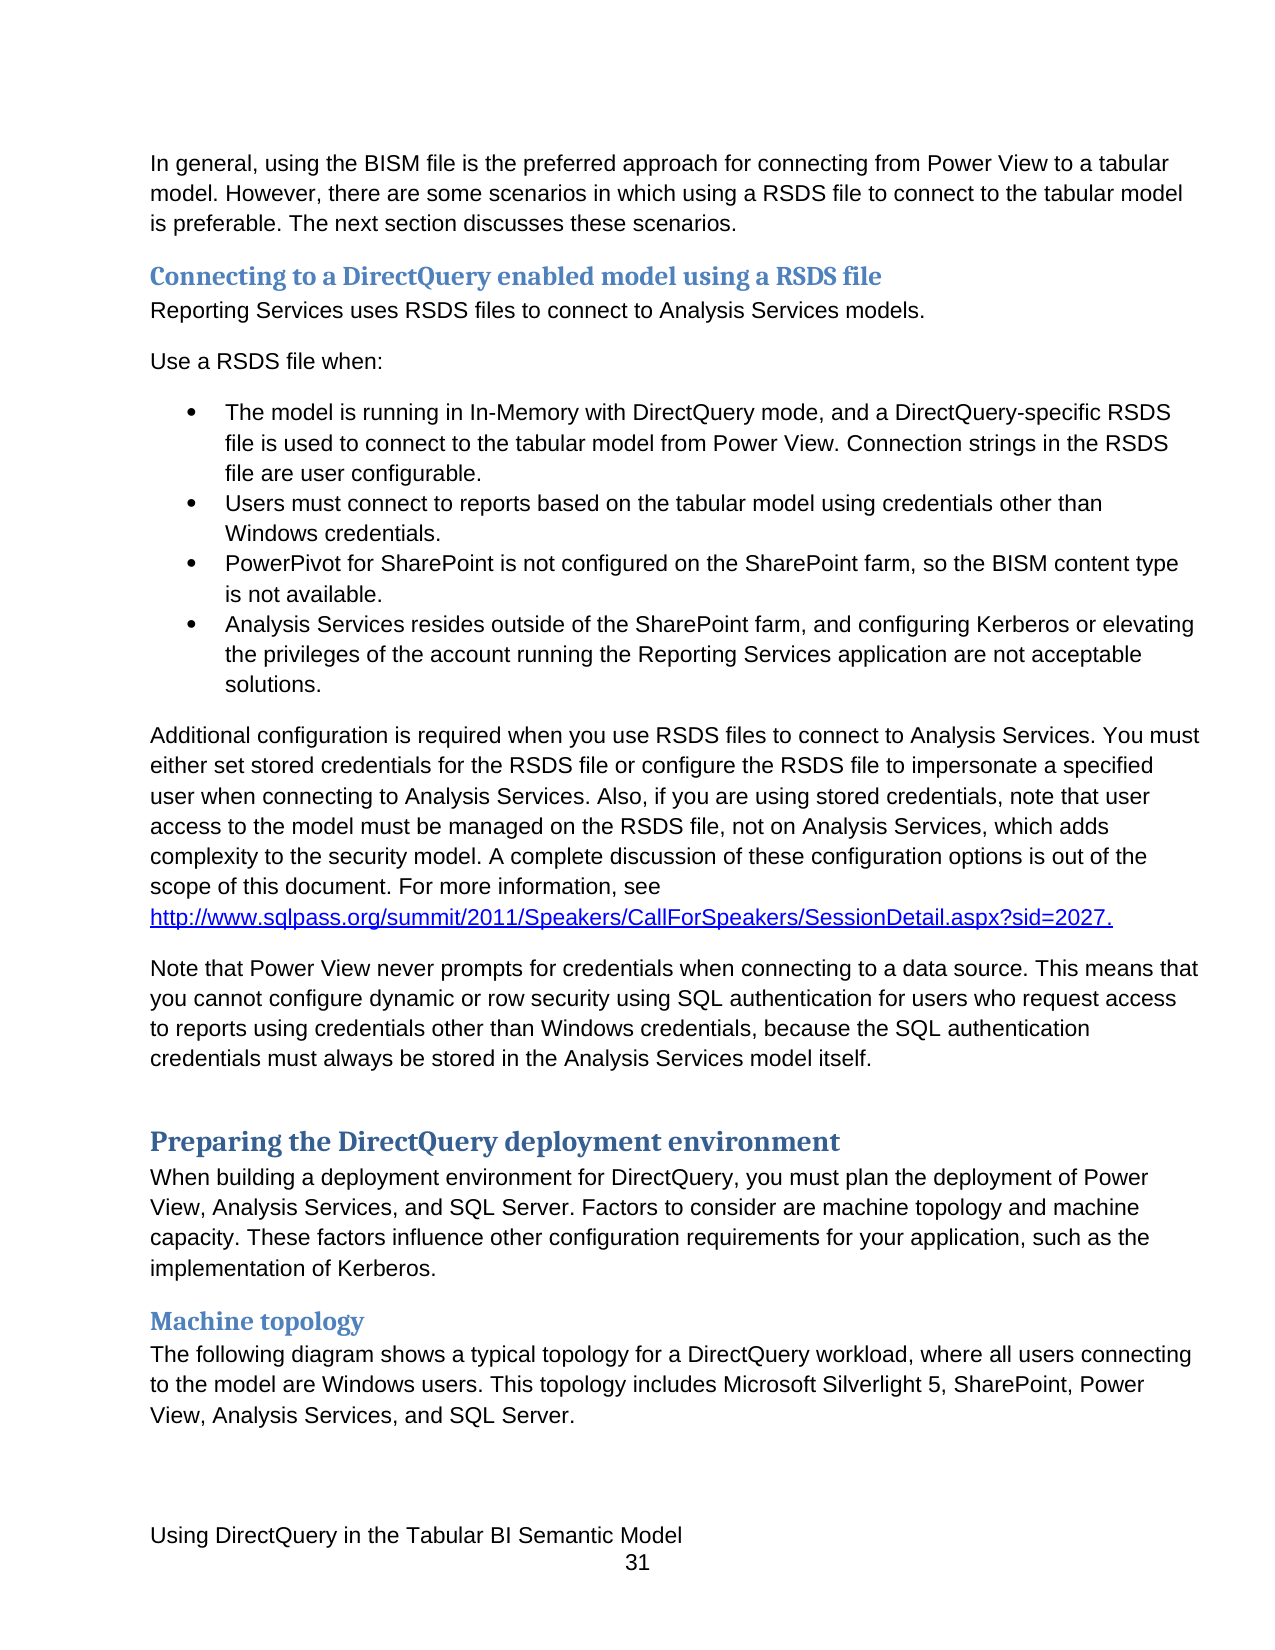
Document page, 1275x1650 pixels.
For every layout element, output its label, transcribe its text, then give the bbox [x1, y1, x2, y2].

text In general, using the BISM file is the preferred approach for connecting from Power View to a tabular model. However, there are some scenarios in which using a RSDS file to connect to the tabular model is preferable. The next section discusses these scenarios. [150, 150, 1200, 237]
list Users must connect to reports based on the tabular model using credentials other than Windows credentials. [187, 490, 1200, 546]
text Reporting Services uses RSDS files to connect to Analysis Services models. [150, 297, 1200, 323]
subtitle Machine topology [150, 1306, 1200, 1337]
text Note that Power View never prompts for credentials when connecting to a data source. This means that you cannot configure dynamic or row security using SQL authentication for users who request access to reports using credentials other than Windows credentials, because the SQL authentication credentials must always be stored in the Analysis Services model itself. [150, 954, 1200, 1071]
list Analysis Services resides outside of the SharePoint farm, and configuring Kerberos or elevating the privileges of the account running the Reporting Services application are not acceptable solutions. [187, 611, 1200, 697]
list The model is running in In-Memory with DirectQuery mode, and a DirectQuery-specific RSDS file is used to connect to the tabular model from Power View. Connection strings in the RSDS file are user configurable. [187, 399, 1200, 486]
text Use a RSDS file when: [150, 348, 1200, 374]
list PowerPivot for SharePoint is not configured on the SharePoint farm, so the BISM content type is not available. [187, 550, 1200, 607]
subtitle Connecting to a DirectQuery enabled model using a RSDS file [150, 261, 1200, 293]
text When building a deployment environment for DirectQuery, you must plan the deployment of Power View, Analysis Services, and SQL Server. Factors to consider are machine topology and machine capacity. These factors influence other configuration requirements for your application, such as the implementation of Kerberos. [150, 1164, 1200, 1281]
text The following diagram shows a typical topology for a DirectQuery workload, where all users connecting to the model are Windows users. This topology includes Microsoft Silverlight 5, SharePoint, Power View, Analysis Services, and SQL Server. [150, 1341, 1200, 1428]
text Additional configuration is required when you use RSDS files to connect to Analysis Services. You must either set stored credentials for the RSDS file or configure the RSDS file to impersonate a specified user when connecting to Analysis Services. Also, if you are using stored credentials, note that user access to the model must be managed on the RSDS file, not on Analysis Services, which adds complexity to the security model. A complete discussion of these configuration options is out of the scope of this document. For more information, see http://www.sqlpass.org/summit/2011/Speakers/CallForSpeakers/SessionDetail.aspx?sid=2027. [150, 722, 1200, 930]
subtitle Preparing the DirectQuery deployment environment [150, 1125, 1200, 1159]
